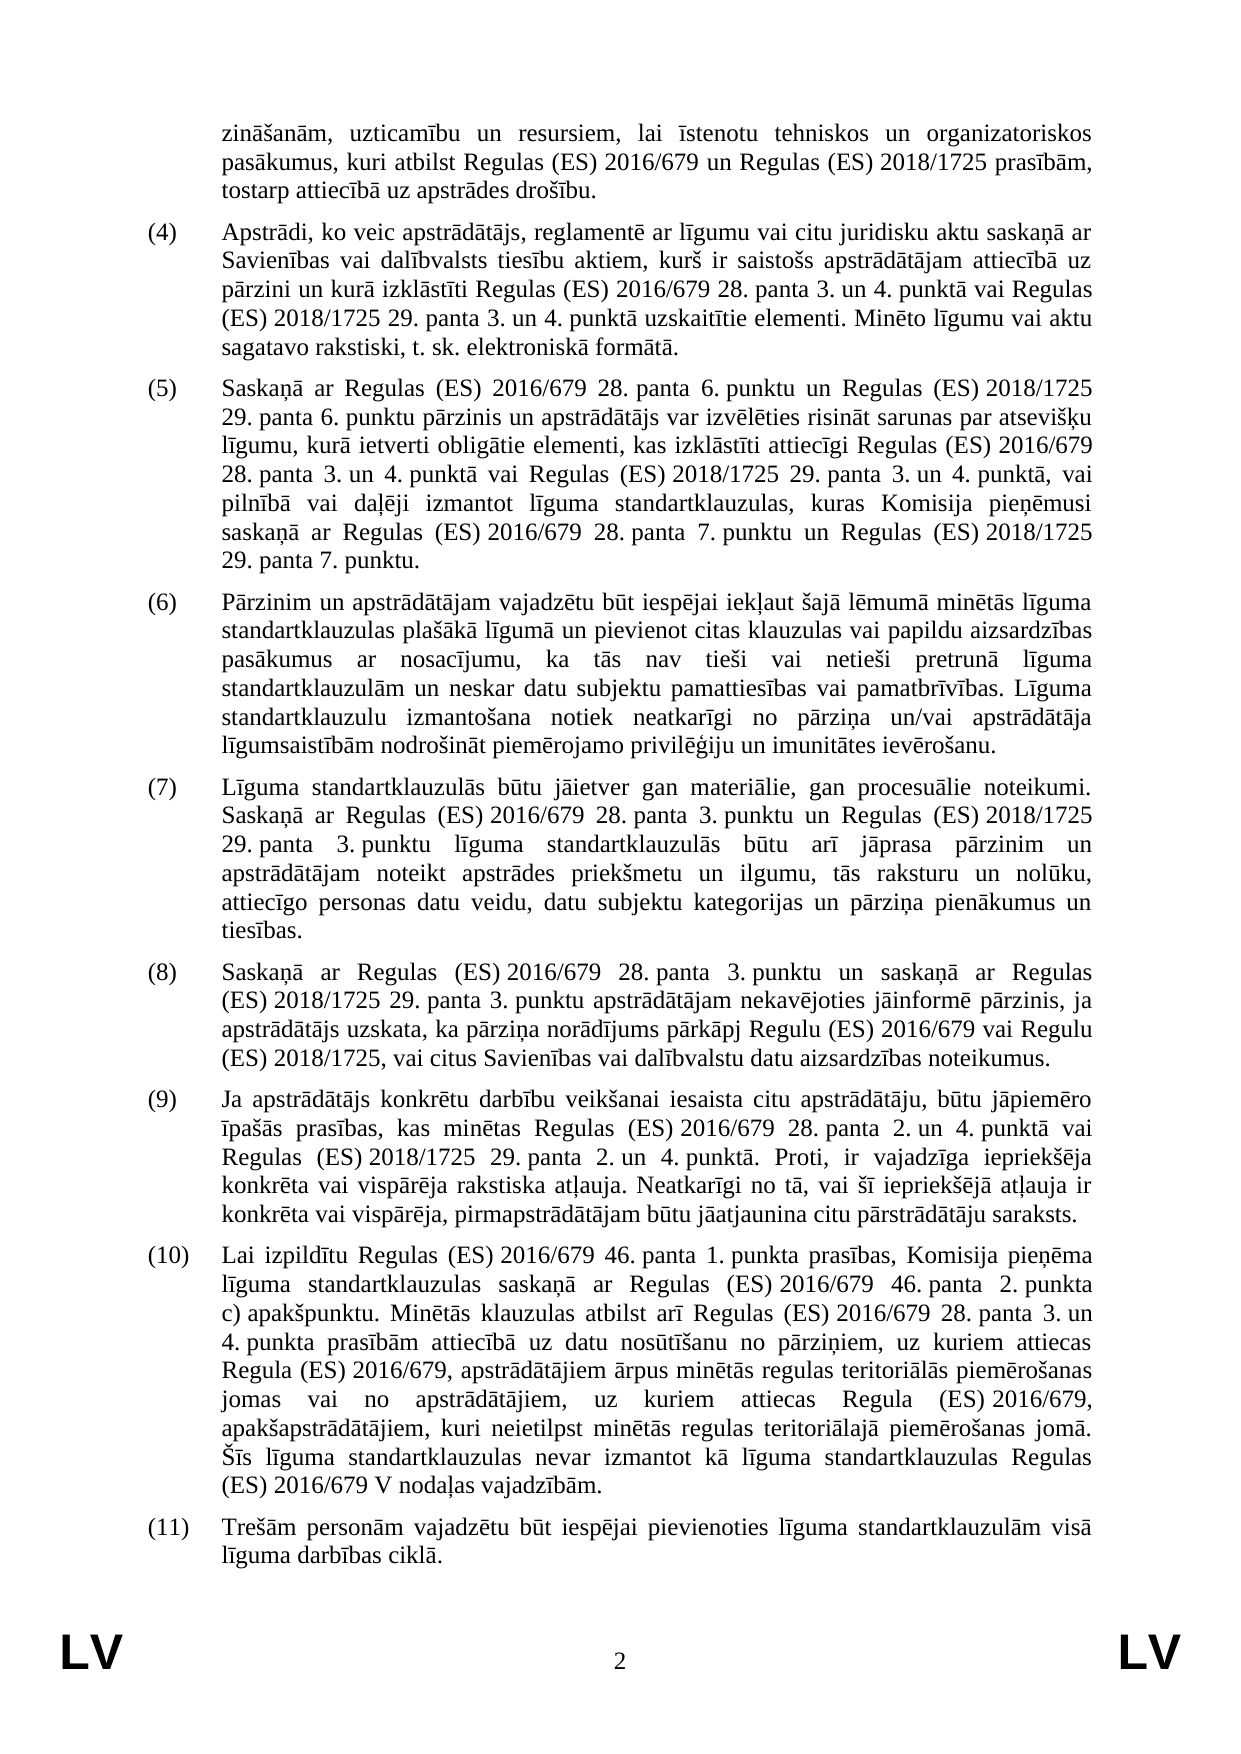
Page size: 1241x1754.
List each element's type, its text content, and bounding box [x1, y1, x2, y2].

text Trešām personām vajadzētu būt iespējai pievienoties līguma standartklauzulām visā līguma darbības ciklā. [148, 1512, 1093, 1569]
text Lai izpildītu Regulas (ES) 2016/679 46. panta 1. punkta prasības, Komisija pieņēma līguma standartklauzulas saskaņā ar Regulas (ES) 2016/679 46. panta 2. punkta c) apakšpunktu. Minētās klauzulas atbilst arī Regulas (ES) 2016/679 28. panta 3. un 4. punkta prasībām attiecībā uz datu nosūtīšanu no pārziņiem, uz kuriem attiecas Regula (ES) 2016/679, apstrādātājiem ārpus minētās regulas teritoriālās piemērošanas jomas vai no apstrādātājiem, uz kuriem attiecas Regula (ES) 2016/679, apakšapstrādātājiem, kuri neietilpst minētās regulas teritoriālajā piemērošanas jomā. Šīs līguma standartklauzulas nevar izmantot kā līguma standartklauzulas Regulas (ES) 2016/679 V nodaļas vajadzībām. [148, 1241, 1093, 1499]
text Saskaņā ar Regulas (ES) 2016/679 28. panta 6. punktu un Regulas (ES) 2018/1725 29. panta 6. punktu pārzinis un apstrādātājs var izvēlēties risināt sarunas par atsevišķu līgumu, kurā ietverti obligātie elementi, kas izklāstīti attiecīgi Regulas (ES) 2016/679 28. panta 3. un 4. punktā vai Regulas (ES) 2018/1725 29. panta 3. un 4. punktā, vai pilnībā vai daļēji izmantot līguma standartklauzulas, kuras Komisija pieņēmusi saskaņā ar Regulas (ES) 2016/679 28. panta 7. punktu un Regulas (ES) 2018/1725 29. panta 7. punktu. [148, 373, 1093, 574]
text Saskaņā ar Regulas (ES) 2016/679 28. panta 3. punktu un saskaņā ar Regulas (ES) 2018/1725 29. panta 3. punktu apstrādātājam nekavējoties jāinformē pārzinis, ja apstrādātājs uzskata, ka pārziņa norādījums pārkāpj Regulu (ES) 2016/679 vai Regulu (ES) 2018/1725, vai citus Savienības vai dalībvalstu datu aizsardzības noteikumus. [148, 957, 1093, 1072]
text Līguma standartklauzulās būtu jāietver gan materiālie, gan procesuālie noteikumi. Saskaņā ar Regulas (ES) 2016/679 28. panta 3. punktu un Regulas (ES) 2018/1725 29. panta 3. punktu līguma standartklauzulās būtu arī jāprasa pārzinim un apstrādātājam noteikt apstrādes priekšmetu un ilgumu, tās raksturu un nolūku, attiecīgo personas datu veidu, datu subjektu kategorijas un pārziņa pienākumus un tiesības. [148, 772, 1093, 944]
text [148, 118, 1093, 204]
text Apstrādi, ko veic apstrādātājs, reglamentē ar līgumu vai citu juridisku aktu saskaņā ar Savienības vai dalībvalsts tiesību aktiem, kurš ir saistošs apstrādātājam attiecībā uz pārzini un kurā izklāstīti Regulas (ES) 2016/679 28. panta 3. un 4. punktā vai Regulas (ES) 2018/1725 29. panta 3. un 4. punktā uzskaitītie elementi. Minēto līgumu vai aktu sagatavo rakstiski, t. sk. elektroniskā formātā. [148, 217, 1093, 361]
text Pārzinim un apstrādātājam vajadzētu būt iespējai iekļaut šajā lēmumā minētās līguma standartklauzulas plašākā līgumā un pievienot citas klauzulas vai papildu aizsardzības pasākumus ar nosacījumu, ka tās nav tieši vai netieši pretrunā līguma standartklauzulām un neskar datu subjektu pamattiesības vai pamatbrīvības. Līguma standartklauzulu izmantošana notiek neatkarīgi no pārziņa un/vai apstrādātāja līgumsaistībām nodrošināt piemērojamo privilēģiju un imunitātes ievērošanu. [148, 587, 1093, 759]
text Ja apstrādātājs konkrētu darbību veikšanai iesaista citu apstrādātāju, būtu jāpiemēro īpašās prasības, kas minētas Regulas (ES) 2016/679 28. panta 2. un 4. punktā vai Regulas (ES) 2018/1725 29. panta 2. un 4. punktā. Proti, ir vajadzīga iepriekšēja konkrēta vai vispārēja rakstiska atļauja. Neatkarīgi no tā, vai šī iepriekšējā atļauja ir konkrēta vai vispārēja, pirmapstrādātājam būtu jāatjaunina citu pārstrādātāju saraksts. [148, 1084, 1093, 1228]
